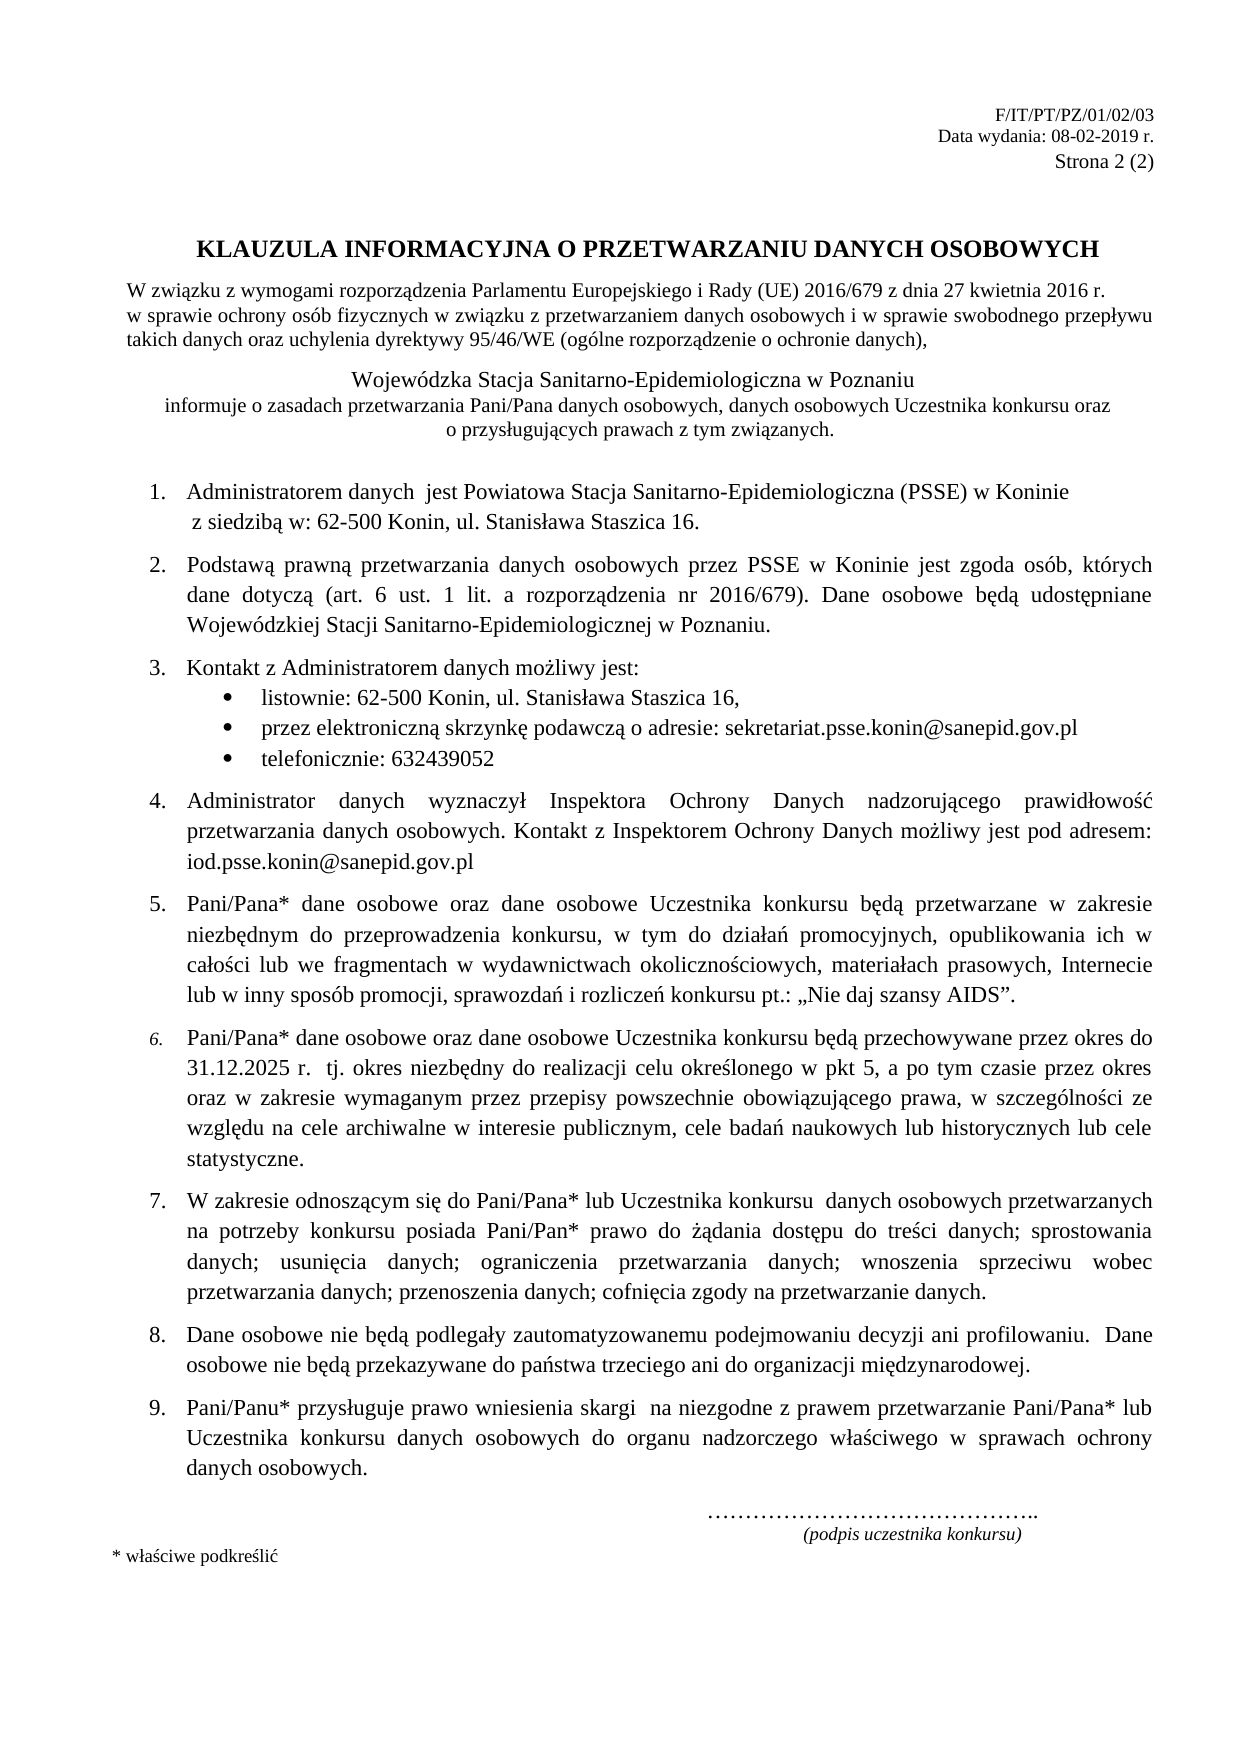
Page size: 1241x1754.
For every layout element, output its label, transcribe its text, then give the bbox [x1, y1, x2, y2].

text * właściwe podkreślić [112, 1544, 1154, 1566]
list listownie: 62-500 Konin, ul. Stanisława Staszica 16, [223, 684, 1154, 711]
list Administratorem danych jest Powiatowa Stacja Sanitarno-Epidemiologiczna (PSSE) w Koninie z siedzibą w: 62-500 Konin, ul. Stanisława Staszica 16. [149, 478, 1154, 534]
list Pani/Pana* dane osobowe oraz dane osobowe Uczestnika konkursu będą przechowywane przez okres do 31.12.2025 r. tj. okres niezbędny do realizacji celu określonego w pkt 5, a po tym czasie przez okres oraz w zakresie wymaganym przez przepisy powszechnie obowiązującego prawa, w szczególności ze względu na cele archiwalne w interesie publicznym, cele badań naukowych lub historycznych lub cele statystyczne. [149, 1024, 1154, 1171]
text …………………………………….. [112, 1497, 1154, 1523]
list przez elektroniczną skrzynkę podawczą o adresie: sekretariat.psse.konin@sanepid.gov.pl [223, 714, 1154, 741]
text (podpis uczestnika konkursu) [747, 1523, 1154, 1544]
list Podstawą prawną przetwarzania danych osobowych przez PSSE w Koninie jest zgoda osób, których dane dotyczą (art. 6 ust. 1 lit. a rozporządzenia nr 2016/679). Dane osobowe będą udostępniane Wojewódzkiej Stacji Sanitarno-Epidemiologicznej w Poznaniu. [149, 551, 1154, 638]
list telefonicznie: 632439052 [223, 744, 1154, 771]
list W zakresie odnoszącym się do Pani/Pana* lub Uczestnika konkursu danych osobowych przetwarzanych na potrzeby konkursu posiada Pani/Pan* prawo do żądania dostępu do treści danych; sprostowania danych; usunięcia danych; ograniczenia przetwarzania danych; wnoszenia sprzeciwu wobec przetwarzania danych; przenoszenia danych; cofnięcia zgody na przetwarzanie danych. [149, 1187, 1154, 1304]
text Strona 2 (2) [508, 149, 1154, 173]
list Pani/Panu* przysługuje prawo wniesienia skargi na niezgodne z prawem przetwarzanie Pani/Pana* lub Uczestnika konkursu danych osobowych do organu nadzorczego właściwego w sprawach ochrony danych osobowych. [149, 1393, 1154, 1480]
list Kontakt z Administratorem danych możliwy jest: [149, 654, 1154, 680]
list Pani/Pana* dane osobowe oraz dane osobowe Uczestnika konkursu będą przetwarzane w zakresie niezbędnym do przeprowadzenia konkursu, w tym do działań promocyjnych, opublikowania ich w całości lub we fragmentach w wydawnictwach okolicznościowych, materiałach prasowych, Internecie lub w inny sposób promocji, sprawozdań i rozliczeń konkursu pt.: „Nie daj szansy AIDS”. [149, 890, 1154, 1007]
text Wojewódzka Stacja Sanitarno-Epidemiologiczna w Poznaniu [112, 366, 1154, 393]
text KLAUZULA INFORMACYJNA O PRZETWARZANIU DANYCH OSOBOWYCH [112, 234, 1154, 263]
text W związku z wymogami rozporządzenia Parlamentu Europejskiego i Rady (UE) 2016/679 z dnia 27 kwietnia 2016 r. w sprawie ochrony osób fizycznych w związku z przetwarzaniem danych osobowych i w sprawie swobodnego przepływu takich danych oraz uchylenia dyrektywy 95/46/WE (ogólne rozporządzenie o ochronie danych), [126, 278, 1154, 351]
text Data wydania: 08-02-2019 r. [187, 125, 1154, 147]
list Administrator danych wyznaczył Inspektora Ochrony Danych nadzorującego prawidłowość przetwarzania danych osobowych. Kontakt z Inspektorem Ochrony Danych możliwy jest pod adresem: iod.psse.konin@sanepid.gov.pl [149, 787, 1154, 874]
text F/IT/PT/PZ/01/02/03 [187, 103, 1154, 125]
text informuje o zasadach przetwarzania Pani/Pana danych osobowych, danych osobowych Uczestnika konkursu oraz o przysługujących prawach z tym związanych. [126, 393, 1154, 441]
list Dane osobowe nie będą podlegały zautomatyzowanemu podejmowaniu decyzji ani profilowaniu. Dane osobowe nie będą przekazywane do państwa trzeciego ani do organizacji międzynarodowej. [149, 1321, 1154, 1377]
